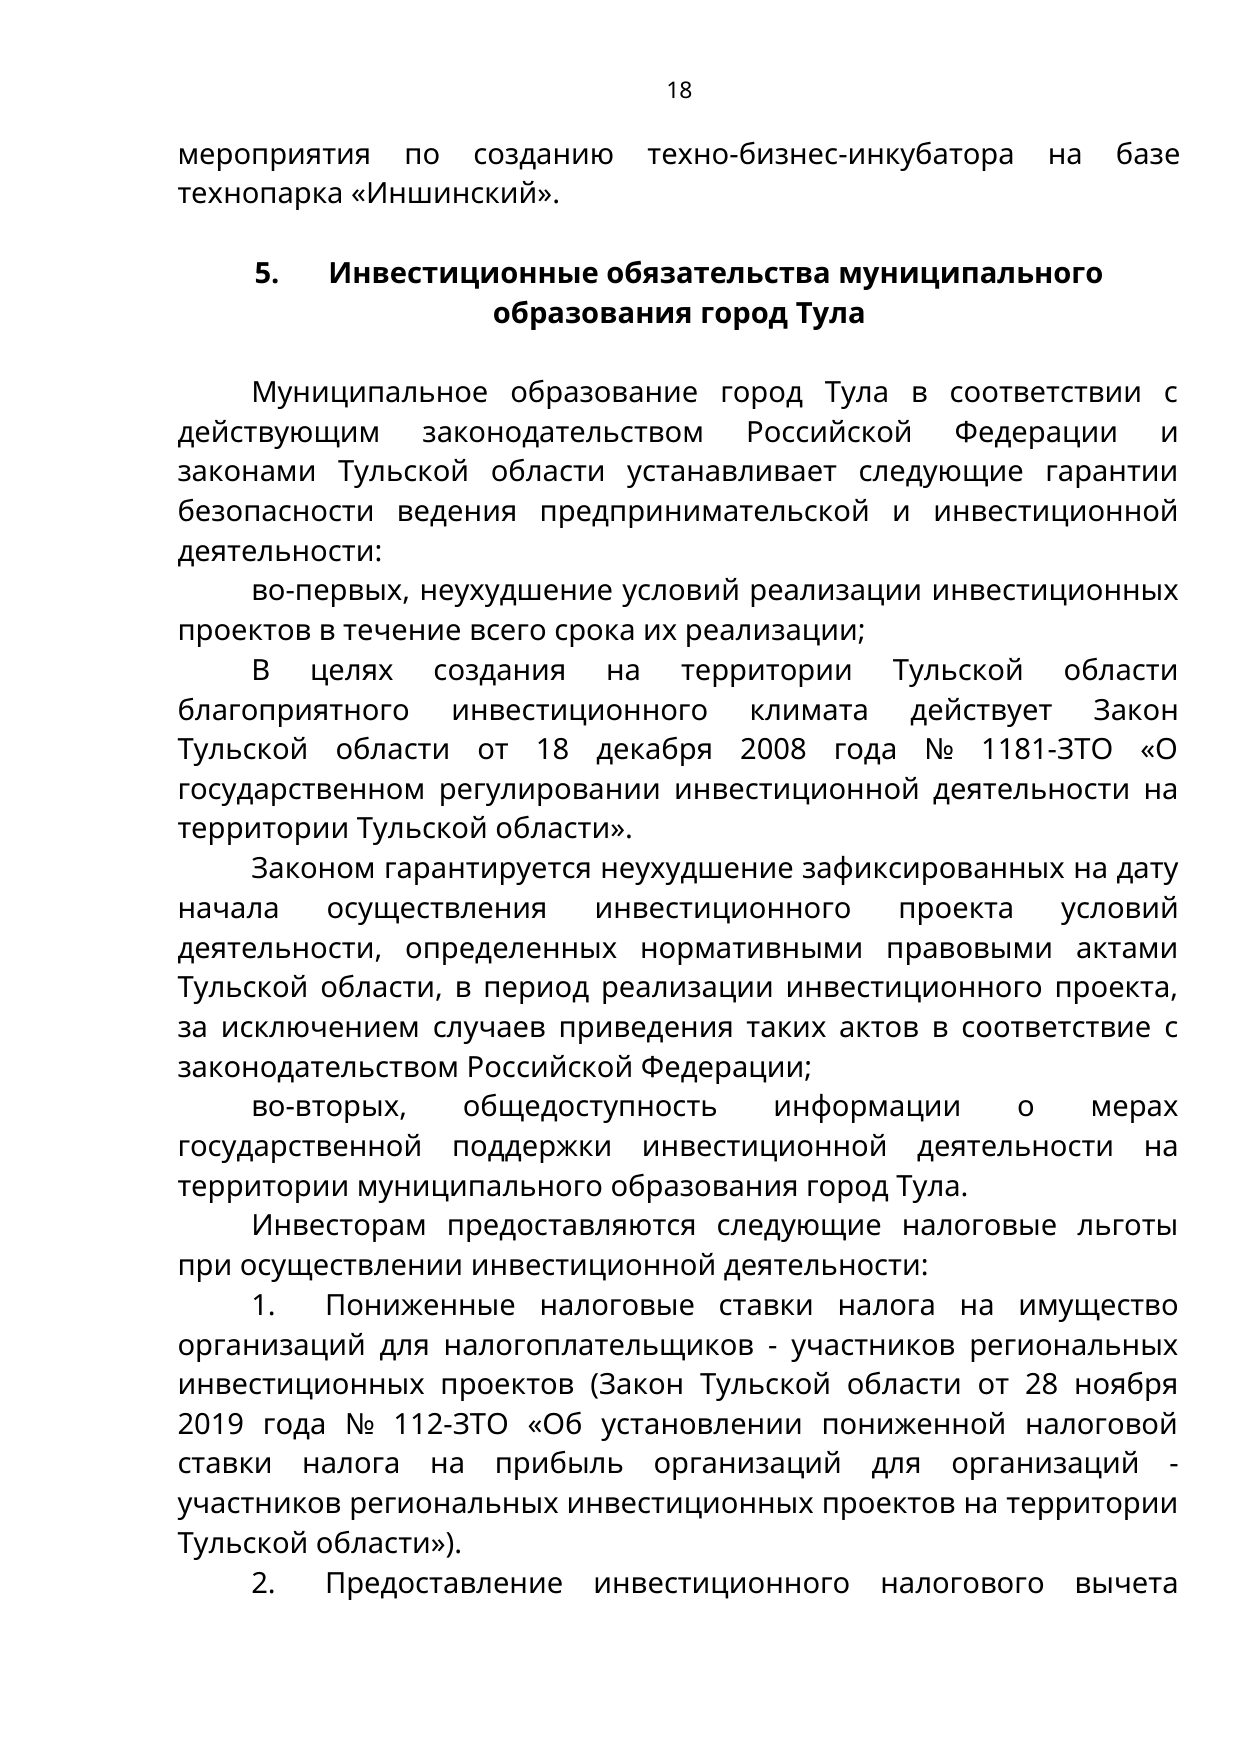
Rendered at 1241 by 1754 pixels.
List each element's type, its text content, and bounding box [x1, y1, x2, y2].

text во-первых, неухудшение условий реализации инвестиционных проектов в течение всего срока их реализации; [177, 570, 1179, 649]
list Пониженные налоговые ставки налога на имущество организаций для налогоплательщиков - участников региональных инвестиционных проектов (Закон Тульской области от 28 ноября 2019 года № 112-ЗТО «Об установлении пониженной налоговой ставки налога на прибыль организаций для организаций - участников региональных инвестиционных проектов на территории Тульской области»). [177, 1284, 1179, 1562]
list Инвестиционные обязательства муниципального [177, 252, 1181, 292]
text образования город Тула [177, 292, 1181, 332]
text Муниципальное образование город Тула в соответствии с действующим законодательством Российской Федерации и законами Тульской области устанавливает следующие гарантии безопасности ведения предпринимательской и инвестиционной деятельности: [177, 371, 1179, 570]
text во-вторых, общедоступность информации о мерах государственной поддержки инвестиционной деятельности на территории муниципального образования город Тула. [177, 1086, 1179, 1205]
text Инвесторам предоставляются следующие налоговые льготы при осуществлении инвестиционной деятельности: [177, 1205, 1179, 1284]
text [177, 133, 1181, 212]
text Законом гарантируется неухудшение зафиксированных на дату начала осуществления инвестиционного проекта условий деятельности, определенных нормативными правовыми актами Тульской области, в период реализации инвестиционного проекта, за исключением случаев приведения таких актов в соответствие с законодательством Российской Федерации; [177, 847, 1179, 1086]
text В целях создания на территории Тульской области благоприятного инвестиционного климата действует Закон Тульской области от 18 декабря 2008 года № 1181-ЗТО «О государственном регулировании инвестиционной деятельности на территории Тульской области». [177, 649, 1179, 847]
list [177, 1562, 1179, 1602]
